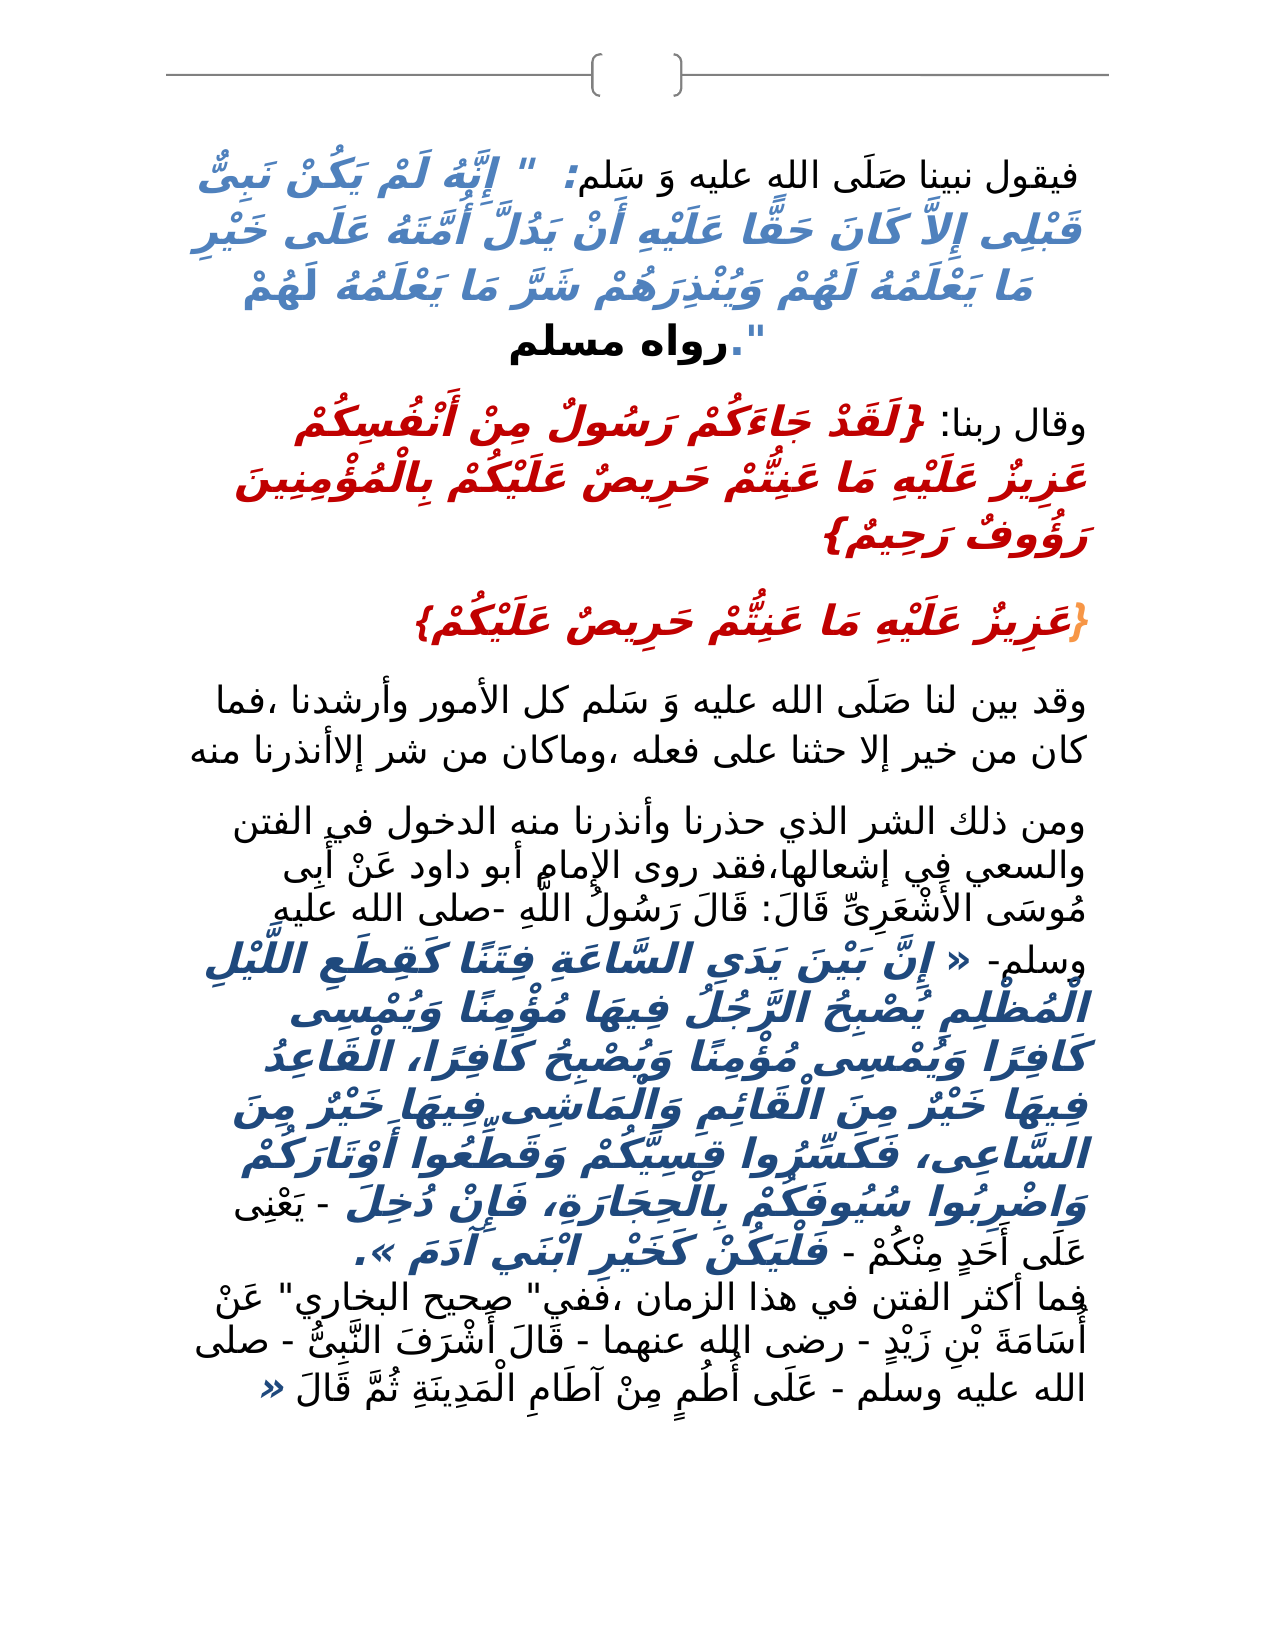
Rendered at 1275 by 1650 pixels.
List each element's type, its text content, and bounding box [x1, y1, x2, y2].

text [187, 1275, 1087, 1411]
text فيقول نبينا صَلَى الله عليه وَ سَلم: " إِنَّهُ لَمْ يَكُنْ نَبِىٌّ قَبْلِى إِلاَّ كَانَ حَقًّا عَلَيْهِ أَنْ يَدُلَّ أُمَّتَهُ عَلَى خَيْرِ مَا يَعْلَمُهُ لَهُمْ وَيُنْذِرَهُمْ شَرَّ مَا يَعْلَمُهُ لَهُمْ ".رواه مسلم [187, 150, 1087, 366]
text وقال ربنا: {لَقَدْ جَاءَكُمْ رَسُولٌ مِنْ أَنْفُسِكُمْ عَزِيزٌ عَلَيْهِ مَا عَنِتُّمْ حَرِيصٌ عَلَيْكُمْ بِالْمُؤْمِنِينَ رَؤُوفٌ رَحِيمٌ} [187, 394, 1087, 558]
text {عَزِيزٌ عَلَيْهِ مَا عَنِتُّمْ حَرِيصٌ عَلَيْكُمْ} [187, 586, 1087, 648]
text ومن ذلك الشر الذي حذرنا وأنذرنا منه الدخول في الفتن والسعي في إشعالها،فقد روى الإمام أبو داود عَنْ أَبِى مُوسَى الأَشْعَرِىِّ قَالَ: قَالَ رَسُولُ اللَّهِ -صلى الله عليه وسلم- « إِنَّ بَيْنَ يَدَىِ السَّاعَةِ فِتَنًا كَقِطَعِ اللَّيْلِ الْمُظْلِمِ يُصْبِحُ الرَّجُلُ فِيهَا مُؤْمِنًا وَيُمْسِى كَافِرًا وَيُمْسِى مُؤْمِنًا وَيُصْبِحُ كَافِرًا، الْقَاعِدُ فِيهَا خَيْرٌ مِنَ الْقَائِمِ وَالْمَاشِى فِيهَا خَيْرٌ مِنَ السَّاعِى، فَكَسِّرُوا قِسِيَّكُمْ وَقَطِّعُوا أَوْتَارَكُمْ وَاضْرِبُوا سُيُوفَكُمْ بِالْحِجَارَةِ، فَإِنْ دُخِلَ - يَعْنِى عَلَى أَحَدٍ مِنْكُمْ - فَلْيَكُنْ كَخَيْرِ ابْنَي آدَمَ ». [187, 799, 1087, 1275]
text وقد بين لنا صَلَى الله عليه وَ سَلم كل الأمور وأرشدنا ،فما كان من خير إلا حثنا على فعله ،وماكان من شر إلاأنذرنا منه [187, 678, 1087, 772]
